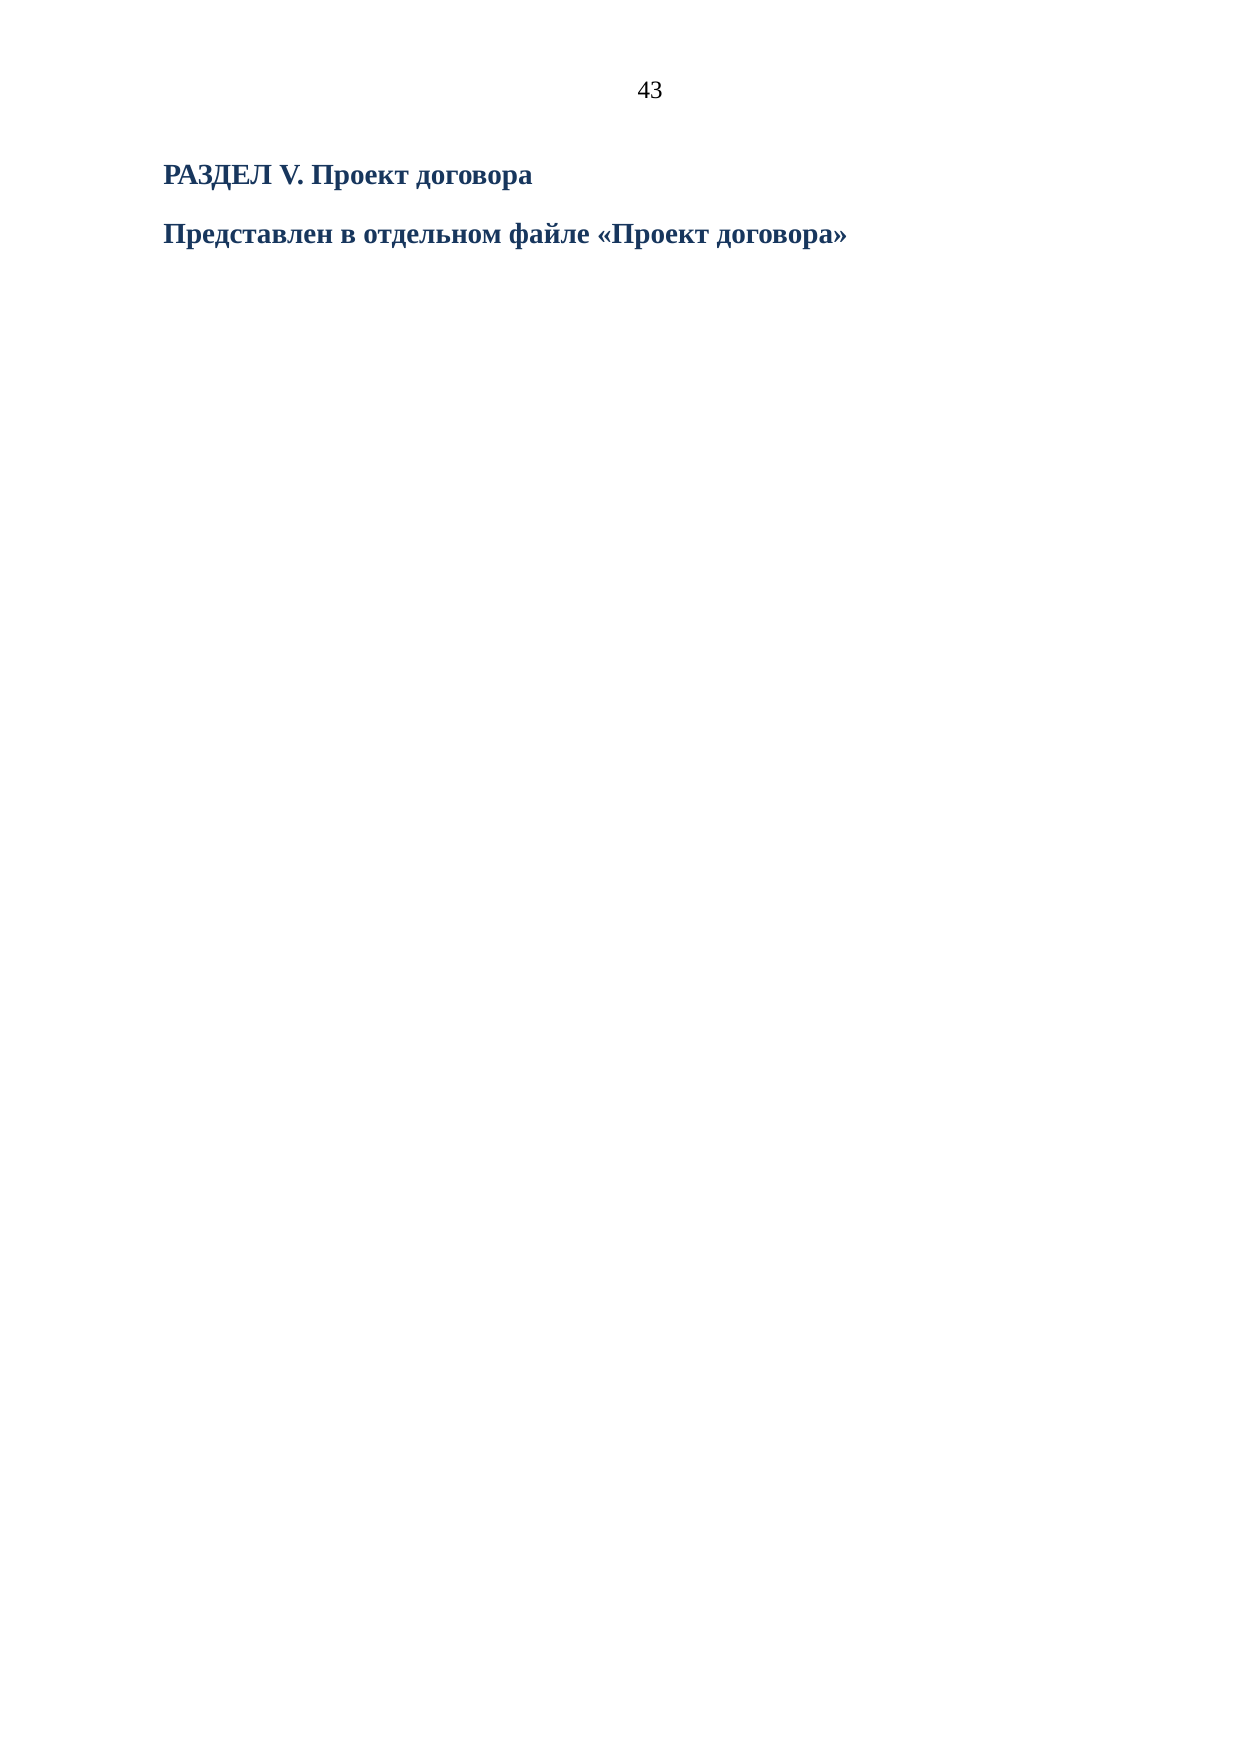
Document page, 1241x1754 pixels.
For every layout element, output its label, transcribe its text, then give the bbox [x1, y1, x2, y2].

text РАЗДЕЛ V. Проект договора [163, 157, 1181, 191]
text Представлен в отдельном файле «Проект договора» [163, 216, 1181, 249]
